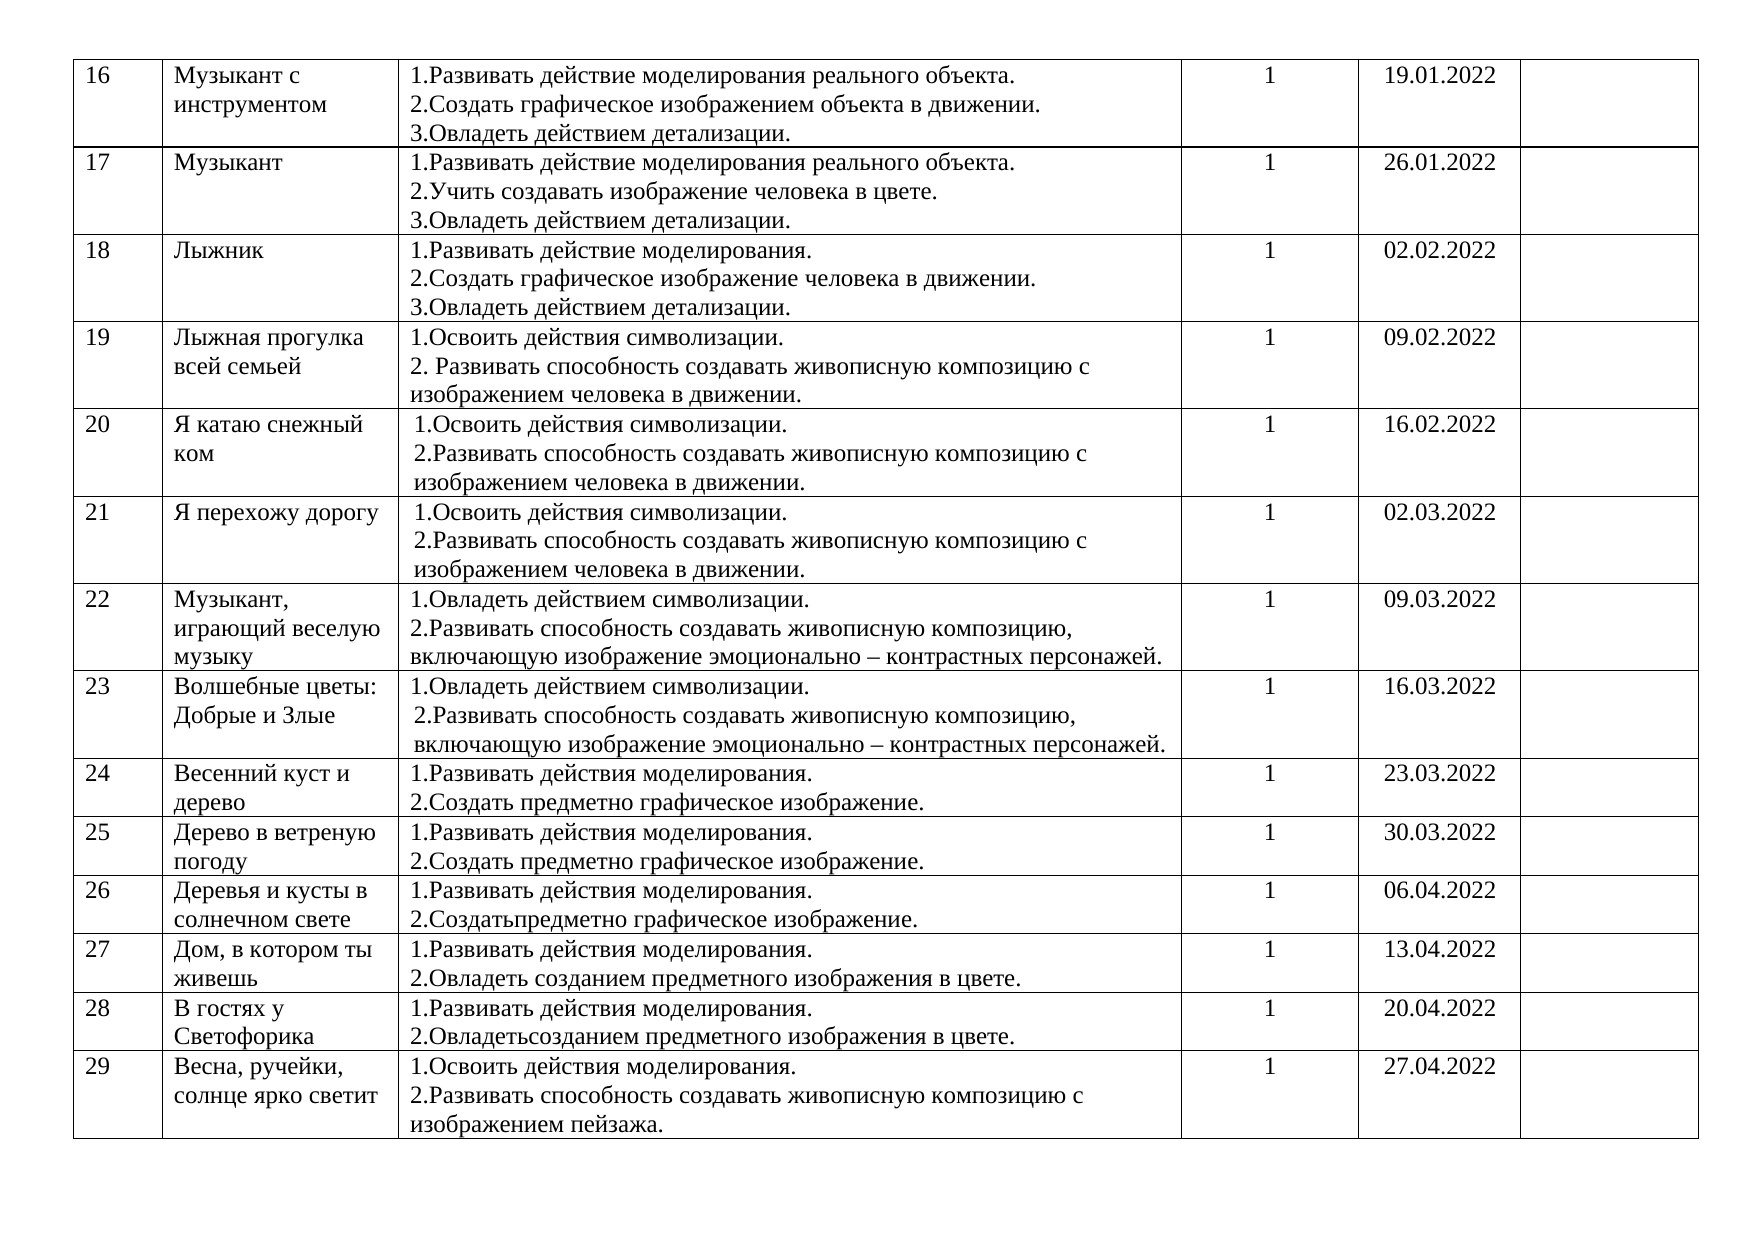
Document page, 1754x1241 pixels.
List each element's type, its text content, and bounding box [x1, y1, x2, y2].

table_cell 17 [74, 148, 162, 234]
table_cell Музыкант [163, 148, 398, 234]
table_cell 1 [1182, 322, 1358, 408]
table_cell 02.02.2022 [1359, 235, 1520, 321]
table_cell 23 [74, 671, 162, 757]
table_cell 27.04.2022 [1359, 1051, 1520, 1137]
table_cell 18 [74, 235, 162, 321]
table_cell 1 [1182, 934, 1358, 992]
table_cell 1.Развивать действия моделирования. 2.Овладеть созданием предметного изображения в цвете. [399, 934, 1181, 992]
table_cell 20 [74, 409, 162, 496]
table_cell [1521, 497, 1698, 583]
table_cell 21 [74, 497, 162, 583]
table_cell 1 [1182, 993, 1358, 1050]
table_cell 09.03.2022 [1359, 584, 1520, 670]
table_cell 1 [1182, 409, 1358, 496]
table_cell 1 [1182, 60, 1358, 146]
table_cell 06.04.2022 [1359, 876, 1520, 933]
table_cell Музыкант с инструментом [163, 60, 398, 146]
table_cell 1 [1182, 671, 1358, 757]
table_cell 13.04.2022 [1359, 934, 1520, 992]
table_cell 1 [1182, 1051, 1358, 1137]
table_cell 1 [1182, 876, 1358, 933]
table_cell 16.03.2022 [1359, 671, 1520, 757]
table_cell 28 [74, 993, 162, 1050]
table_cell 1 [1182, 235, 1358, 321]
table_cell [1521, 409, 1698, 496]
table_cell [1521, 876, 1698, 933]
table_cell [1521, 817, 1698, 874]
table_cell 1 [1182, 759, 1358, 816]
table_cell 02.03.2022 [1359, 497, 1520, 583]
table_cell 1.Развивать действия моделирования. 2.Создатьпредметно графическое изображение. [399, 876, 1181, 933]
table_cell [1521, 322, 1698, 408]
table_cell [1521, 235, 1698, 321]
table_cell 22 [74, 584, 162, 670]
table_cell 16.02.2022 [1359, 409, 1520, 496]
table_cell 1 [1182, 584, 1358, 670]
table_cell 26 [74, 876, 162, 933]
table_cell 29 [74, 1051, 162, 1137]
table_cell [1521, 1051, 1698, 1137]
table_cell Я перехожу дорогу [163, 497, 398, 583]
table_cell 09.02.2022 [1359, 322, 1520, 408]
table_cell Дерево в ветреную погоду [163, 817, 398, 874]
table_cell В гостях у Светофорика [163, 993, 398, 1050]
table_cell [1521, 60, 1698, 146]
table_cell [1521, 759, 1698, 816]
table_cell 1 [1182, 148, 1358, 234]
table_cell [1521, 934, 1698, 992]
table_cell 1 [1182, 497, 1358, 583]
table_cell 19.01.2022 [1359, 60, 1520, 146]
table_cell 20.04.2022 [1359, 993, 1520, 1050]
table_cell Деревья и кусты в солнечном свете [163, 876, 398, 933]
table_cell 16 [74, 60, 162, 146]
table_cell 1.Освоить действия символизации. 2. Развивать способность создавать живописную композицию с изображением человека в движении. [399, 322, 1181, 408]
table_cell Весенний куст и дерево [163, 759, 398, 816]
table_cell [1521, 148, 1698, 234]
table_cell 30.03.2022 [1359, 817, 1520, 874]
table_cell 24 [74, 759, 162, 816]
table_cell 1.Овладеть действием символизации. 2.Развивать способность создавать живописную композицию, включающую изображение эмоционально – контрастных персонажей. [399, 671, 1181, 757]
table_cell Волшебные цветы: Добрые и Злые [163, 671, 398, 757]
table_cell 25 [74, 817, 162, 874]
table_cell 1.Развивать действие моделирования реального объекта. 2.Создать графическое изображением объекта в движении. 3.Овладеть действием детализации. [399, 60, 1181, 146]
table_cell 1.Развивать действия моделирования. 2.Создать предметно графическое изображение. [399, 759, 1181, 816]
table_cell 27 [74, 934, 162, 992]
table_cell [1521, 993, 1698, 1050]
table_cell 1 [1182, 817, 1358, 874]
table_cell 1.Овладеть действием символизации. 2.Развивать способность создавать живописную композицию, включающую изображение эмоционально – контрастных персонажей. [399, 584, 1181, 670]
table_cell Лыжная прогулка всей семьей [163, 322, 398, 408]
table_cell 1.Развивать действия моделирования. 2.Овладетьсозданием предметного изображения в цвете. [399, 993, 1181, 1050]
table_cell 1.Развивать действие моделирования реального объекта. 2.Учить создавать изображение человека в цвете. 3.Овладеть действием детализации. [399, 148, 1181, 234]
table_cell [399, 1051, 1181, 1137]
table_cell [1521, 584, 1698, 670]
table_cell [1521, 671, 1698, 757]
table_cell 19 [74, 322, 162, 408]
table_cell Музыкант, играющий веселую музыку [163, 584, 398, 670]
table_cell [163, 1051, 398, 1137]
table_cell Я катаю снежный ком [163, 409, 398, 496]
table_cell 26.01.2022 [1359, 148, 1520, 234]
table_cell 1.Освоить действия символизации. 2.Развивать способность создавать живописную композицию с изображением человека в движении. [399, 497, 1181, 583]
table_cell 1.Развивать действия моделирования. 2.Создать предметно графическое изображение. [399, 817, 1181, 874]
table_cell Дом, в котором ты живешь [163, 934, 398, 992]
table_cell 23.03.2022 [1359, 759, 1520, 816]
table_cell 1.Развивать действие моделирования. 2.Создать графическое изображение человека в движении. 3.Овладеть действием детализации. [399, 235, 1181, 321]
table_cell Лыжник [163, 235, 398, 321]
table_cell 1.Освоить действия символизации. 2.Развивать способность создавать живописную композицию с изображением человека в движении. [399, 409, 1181, 496]
